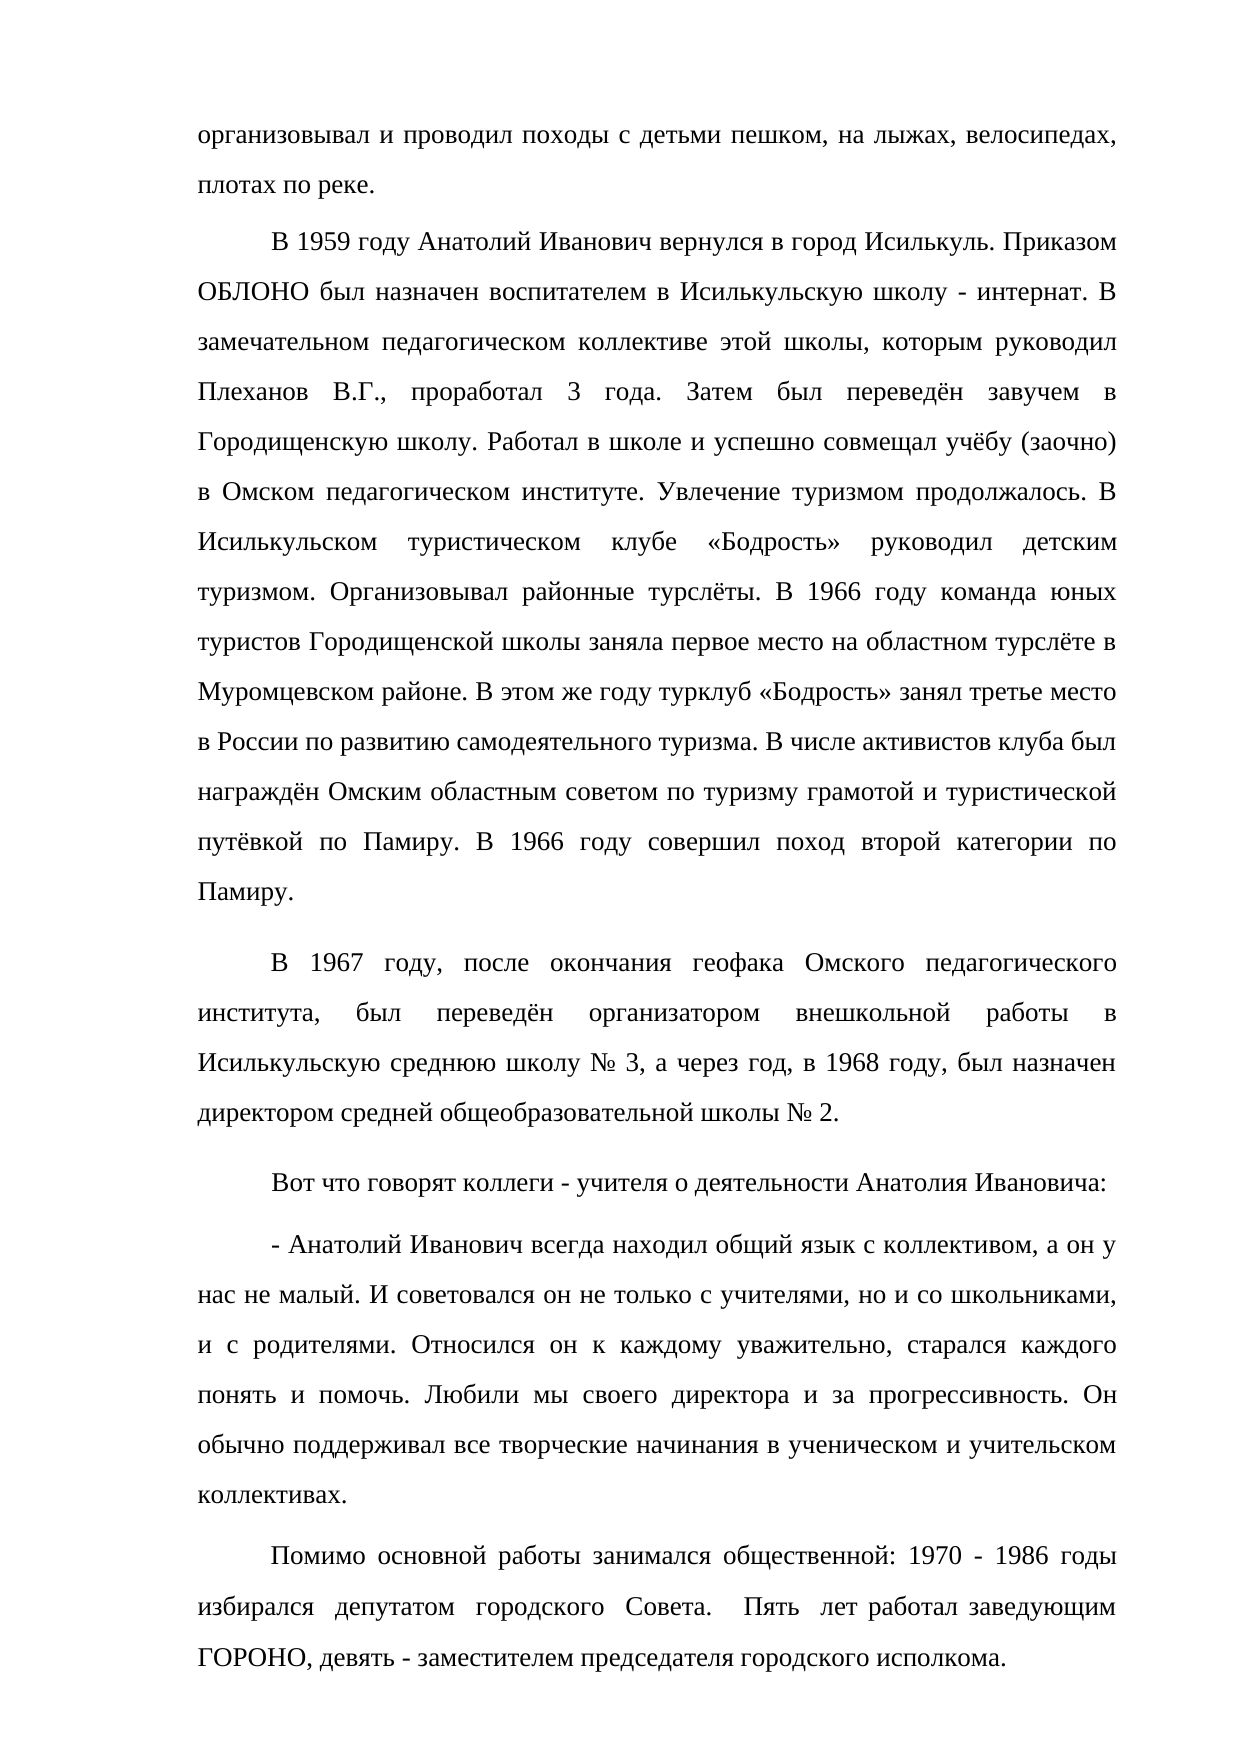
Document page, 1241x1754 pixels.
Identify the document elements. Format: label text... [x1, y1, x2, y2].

text Помимо основной работы занимался общественной: 1970 - 1986 годы избирался депутатом городского Совета. Пять лет работал заведующим ГОРОНО, девять - заместителем председателя городского исполкома. [197, 1524, 1118, 1677]
text - Анатолий Иванович всегда находил общий язык с коллективом, а он у нас не малый. И советовался он не только с учителями, но и со школьниками, и с родителями. Относился он к каждому уважительно, старался каждого понять и помочь. Любили мы своего директора и за прогрессивность. Он обычно поддерживал все творческие начинания в ученическом и учительском коллективах. [197, 1213, 1118, 1513]
text В 1959 году Анатолий Иванович вернулся в город Исилькуль. Приказом ОБЛОНО был назначен воспитателем в Исилькульскую школу - интернат. В замечательном педагогическом коллективе этой школы, которым руководил Плеханов В.Г., проработал 3 года. Затем был переведён завучем в Городищенскую школу. Работал в школе и успешно совмещал учёбу (заочно) в Омском педагогическом институте. Увлечение туризмом продолжалось. В Исилькульском туристическом клубе «Бодрость» руководил детским туризмом. Организовывал районные турслёты. В 1966 году команда юных туристов Городищенской школы заняла первое место на областном турслёте в Муромцевском районе. В этом же году турклуб «Бодрость» занял третье место в России по развитию самодеятельного туризма. В числе активистов клуба был награждён Омским областным советом по туризму грамотой и туристической путёвкой по Памиру. В 1966 году совершил поход второй категории по Памиру. [197, 211, 1118, 911]
text Вот что говорят коллеги - учителя о деятельности Анатолия Ивановича: [197, 1151, 1118, 1202]
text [197, 103, 1118, 203]
text В 1967 году, после окончания геофака Омского педагогического института, был переведён организатором внешкольной работы в Исилькульскую среднюю школу № 3, а через год, в 1968 году, был назначен директором средней общеобразовательной школы № 2. [197, 931, 1118, 1131]
